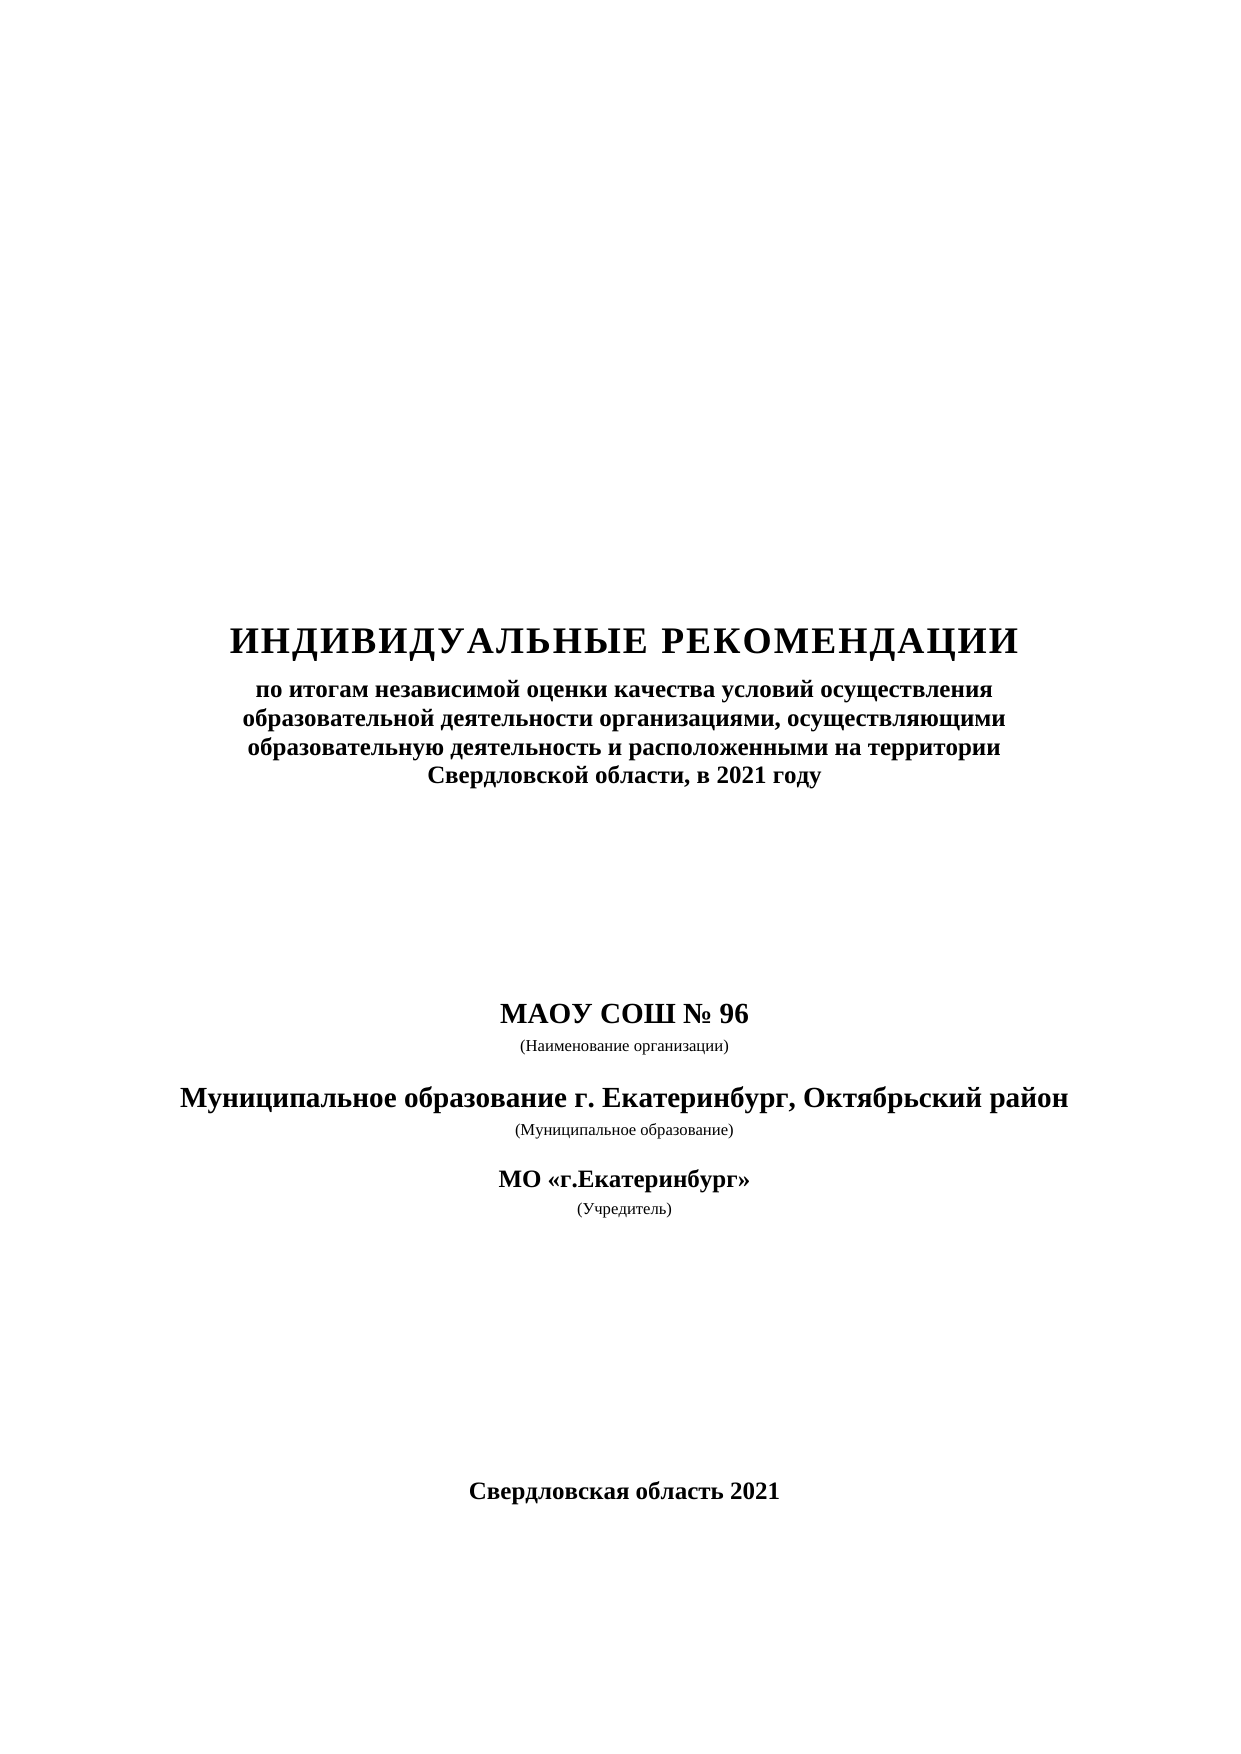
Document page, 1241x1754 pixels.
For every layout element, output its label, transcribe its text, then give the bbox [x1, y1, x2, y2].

text МАОУ СОШ № 96 [177, 996, 1071, 1030]
text (Учредитель) [177, 1199, 1071, 1218]
text Муниципальное образование г. Екатеринбург, Октябрьский район [177, 1080, 1071, 1114]
text (Наименование организации) [177, 1036, 1071, 1055]
text (Муниципальное образование) [177, 1120, 1071, 1139]
text Свердловская область 2021 [177, 1476, 1071, 1505]
text ИНДИВИДУАЛЬНЫЕ РЕКОМЕНДАЦИИ [177, 619, 1071, 662]
text по итогам независимой оценки качества условий осуществления образовательной деятельности организациями, осуществляющими образовательную деятельность и расположенными на территории Свердловской области, в 2021 году [177, 674, 1071, 789]
text МО «г.Екатеринбург» [177, 1164, 1071, 1193]
